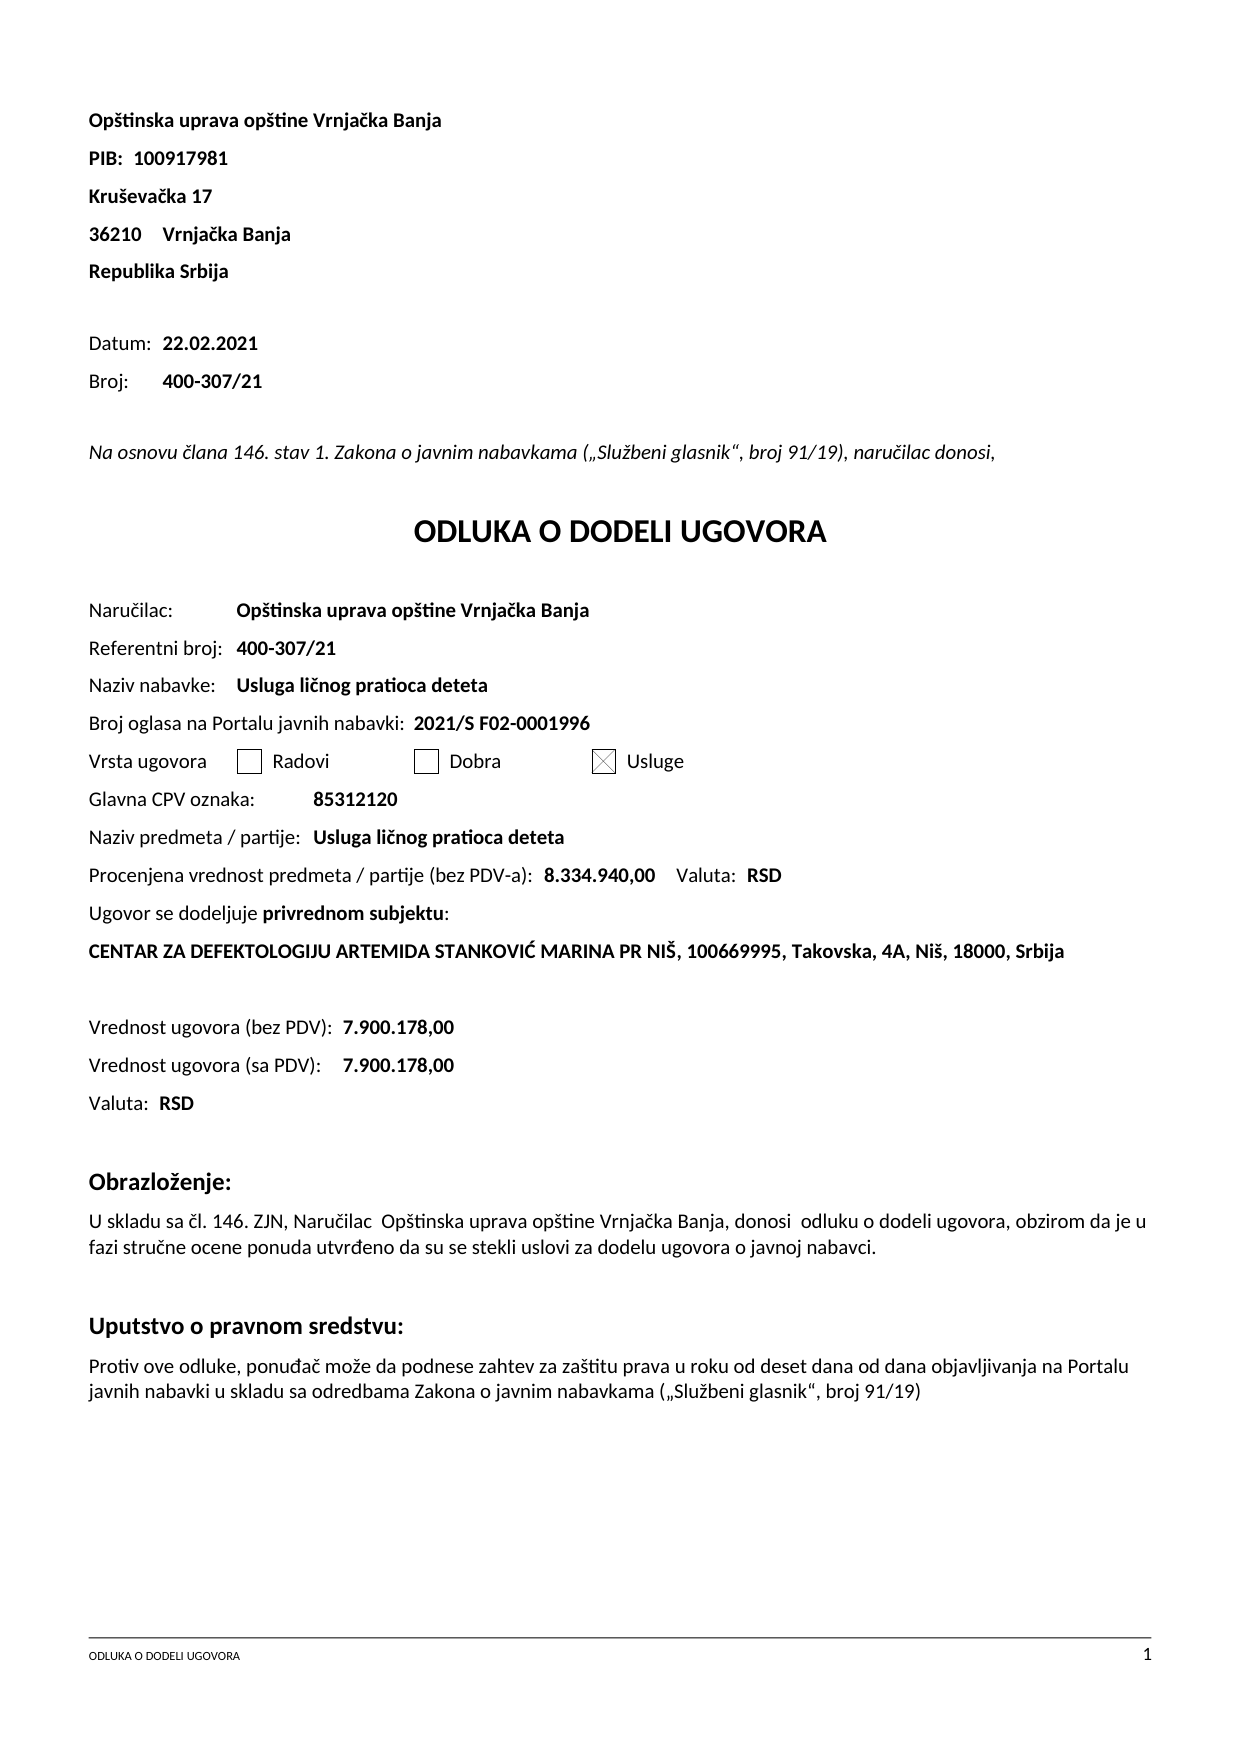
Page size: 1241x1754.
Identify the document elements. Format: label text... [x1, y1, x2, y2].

text Procenjena vrednost predmeta / partije (bez PDV-a): 8.334.940,00 Valuta: RSD [89, 862, 1152, 888]
text Broj: 400-307/21 [89, 368, 1152, 393]
text Glavna CPV oznaka: 85312120 [89, 786, 1152, 812]
text Naziv predmeta / partije: Usluga ličnog pratioca deteta [89, 824, 1152, 850]
text Ugovor se dodeljuje privrednom subjektu: [89, 900, 1152, 926]
text Protiv ove odluke, ponuđač može da podnese zahtev za zaštitu prava u roku od deset dana od dana objavljivanja na Portalu javnih nabavki u skladu sa odredbama Zakona o javnim nabavkama („Službeni glasnik“, broj 91/19) [89, 1353, 1152, 1404]
text ODLUKA O DODELI UGOVORA [89, 510, 1152, 551]
text Obrazloženje: [89, 1166, 1152, 1196]
text Datum: 22.02.2021 [89, 330, 1152, 355]
text Naziv nabavke: Usluga ličnog pratioca deteta [89, 673, 1152, 698]
text Referentni broj: 400-307/21 [89, 635, 1152, 660]
text Valuta: RSD [89, 1090, 1152, 1115]
table_header CENTAR ZA DEFEKTOLOGIJU ARTEMIDA STANKOVIĆ MARINA PR NIŠ, 100669995, Takovska, 4A, Niš, 18000, Srbija [89, 932, 1152, 970]
text Vrednost ugovora (sa PDV): 7.900.178,00 [89, 1052, 1152, 1077]
text Naručilac: Opštinska uprava opštine Vrnjačka Banja [89, 597, 1152, 622]
text Vrsta ugovora Radovi Dobra Usluge [89, 748, 1152, 774]
text Broj oglasa na Portalu javnih nabavki: 2021/S F02-0001996 [89, 711, 1152, 736]
text PIB: 100917981 [89, 145, 1152, 170]
text Republika Srbija [89, 259, 1152, 284]
text U skladu sa čl. 146. ZJN, Naručilac Opštinska uprava opštine Vrnjačka Banja, donosi odluku o dodeli ugovora, obzirom da je u fazi stručne ocene ponuda utvrđeno da su se stekli uslovi za dodelu ugovora o javnoj nabavci. [89, 1209, 1152, 1259]
text Opštinska uprava opštine Vrnjačka Banja [89, 107, 1152, 132]
text Vrednost ugovora (bez PDV): 7.900.178,00 [89, 1014, 1152, 1039]
text Uputstvo o pravnom sredstvu: [89, 1310, 1152, 1340]
text Na osnovu člana 146. stav 1. Zakona o javnim nabavkama („Službeni glasnik“, broj 91/19), naručilac donosi, [89, 439, 1152, 464]
text 36210 Vrnjačka Banja [89, 221, 1152, 246]
text Kruševačka 17 [89, 183, 1152, 208]
